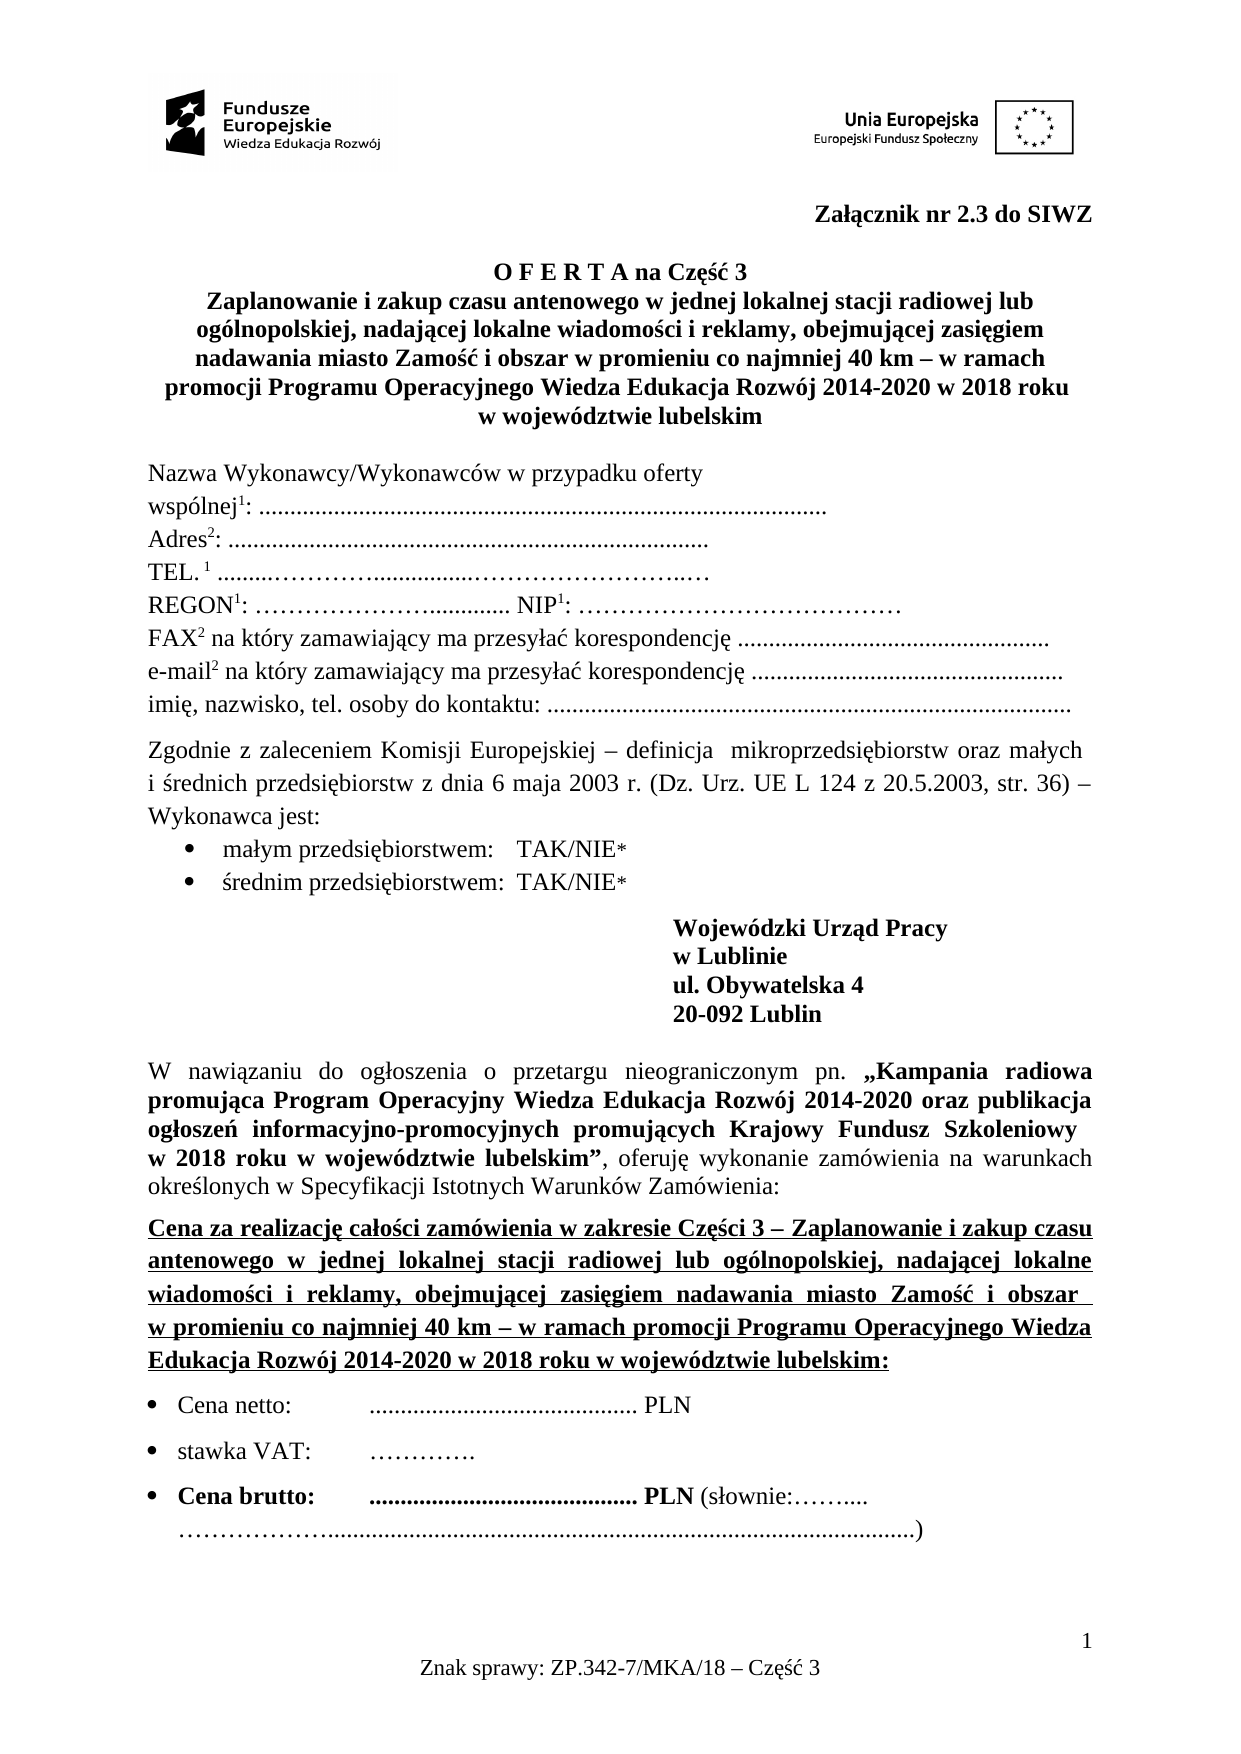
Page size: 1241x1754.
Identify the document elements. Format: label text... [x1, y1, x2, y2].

text imię, nazwisko, tel. osoby do kontaktu: .................................................................................... [148, 689, 1093, 718]
text Nazwa Wykonawcy/Wykonawców w przypadku oferty wspólnej1: ........................................................................................... [148, 458, 1093, 520]
text W nawiązaniu do ogłoszenia o przetargu nieograniczonym pn. „Kampania radiowa promująca Program Operacyjny Wiedza Edukacja Rozwój 2014-2020 oraz publikacja ogłoszeń informacyjno-promocyjnych promujących Krajowy Fundusz Szkoleniowy w 2018 roku w województwie lubelskim”, oferuję wykonanie zamówienia na warunkach określonych w Specyfikacji Istotnych Warunków Zamówienia: [148, 1056, 1093, 1200]
text Zgodnie z zaleceniem Komisji Europejskiej – definicja mikroprzedsiębiorstw oraz małych i średnich przedsiębiorstw z dnia 6 maja 2003 r. (Dz. Urz. UE L 124 z 20.5.2003, str. 36) – Wykonawca jest: [148, 735, 1093, 830]
list małym przedsiębiorstwem: TAK/NIE* [185, 834, 1093, 863]
list Cena netto: ........................................... PLN [148, 1390, 1093, 1419]
list średnim przedsiębiorstwem: TAK/NIE* [185, 867, 1093, 896]
text Wojewódzki Urząd Pracy [673, 913, 1093, 941]
text REGON1: …………………............. NIP1: ………………………………… [148, 590, 1093, 619]
text ul. Obywatelska 4 [673, 970, 1093, 999]
text TEL. 1 .........…………................……………………..… [148, 557, 1093, 586]
text O F E R T A na Część 3 Zaplanowanie i zakup czasu antenowego w jednej lokalnej stacji radiowej lub ogólnopolskiej, nadającej lokalne wiadomości i reklamy, obejmującej zasięgiem nadawania miasto Zamość i obszar w promieniu co najmniej 40 km – w ramach promocji Programu Operacyjnego Wiedza Edukacja Rozwój 2014-2020 w 2018 roku w województwie lubelskim [148, 257, 1093, 429]
list Cena za realizację całości zamówienia w zakresie Części 3 – Zaplanowanie i zakup czasu antenowego w jednej lokalnej stacji radiowej lub ogólnopolskiej, nadającej lokalne wiadomości i reklamy, obejmującej zasięgiem nadawania miasto Zamość i obszar w promieniu co najmniej 40 km – w ramach promocji Programu Operacyjnego Wiedza Edukacja Rozwój 2014-2020 w 2018 roku w województwie lubelskim: [148, 1305, 1093, 1373]
list Cena za realizację całości zamówienia w zakresie Części 3 – Zaplanowanie i zakup czasu antenowego w jednej lokalnej stacji radiowej lub ogólnopolskiej, nadającej lokalne wiadomości i reklamy, obejmującej zasięgiem nadawania miasto Zamość i obszar w promieniu co najmniej 40 km – w ramach promocji Programu Operacyjnego Wiedza Edukacja Rozwój 2014-2020 w 2018 roku w województwie lubelskim: [148, 1239, 1093, 1271]
list Cena brutto: ........................................... PLN (słownie:……....………………..............................................................................................) [148, 1481, 1093, 1543]
list Cena za realizację całości zamówienia w zakresie Części 3 – Zaplanowanie i zakup czasu antenowego w jednej lokalnej stacji radiowej lub ogólnopolskiej, nadającej lokalne wiadomości i reklamy, obejmującej zasięgiem nadawania miasto Zamość i obszar w promieniu co najmniej 40 km – w ramach promocji Programu Operacyjnego Wiedza Edukacja Rozwój 2014-2020 w 2018 roku w województwie lubelskim: [148, 1213, 1093, 1238]
text FAX2 na który zamawiający ma przesyłać korespondencję .................................................. [148, 623, 1093, 652]
text e-mail2 na który zamawiający ma przesyłać korespondencję .................................................. [148, 656, 1093, 685]
list stawka VAT: …………. [148, 1436, 1093, 1464]
list Cena za realizację całości zamówienia w zakresie Części 3 – Zaplanowanie i zakup czasu antenowego w jednej lokalnej stacji radiowej lub ogólnopolskiej, nadającej lokalne wiadomości i reklamy, obejmującej zasięgiem nadawania miasto Zamość i obszar w promieniu co najmniej 40 km – w ramach promocji Programu Operacyjnego Wiedza Edukacja Rozwój 2014-2020 w 2018 roku w województwie lubelskim: [148, 1272, 1093, 1304]
text 20-092 Lublin [673, 999, 1093, 1028]
text Załącznik nr 2.3 do SIWZ [148, 199, 1093, 228]
text Adres2: ............................................................................. [148, 524, 1093, 553]
picture [147, 73, 398, 172]
picture [796, 82, 1090, 172]
text w Lublinie [673, 941, 1093, 970]
